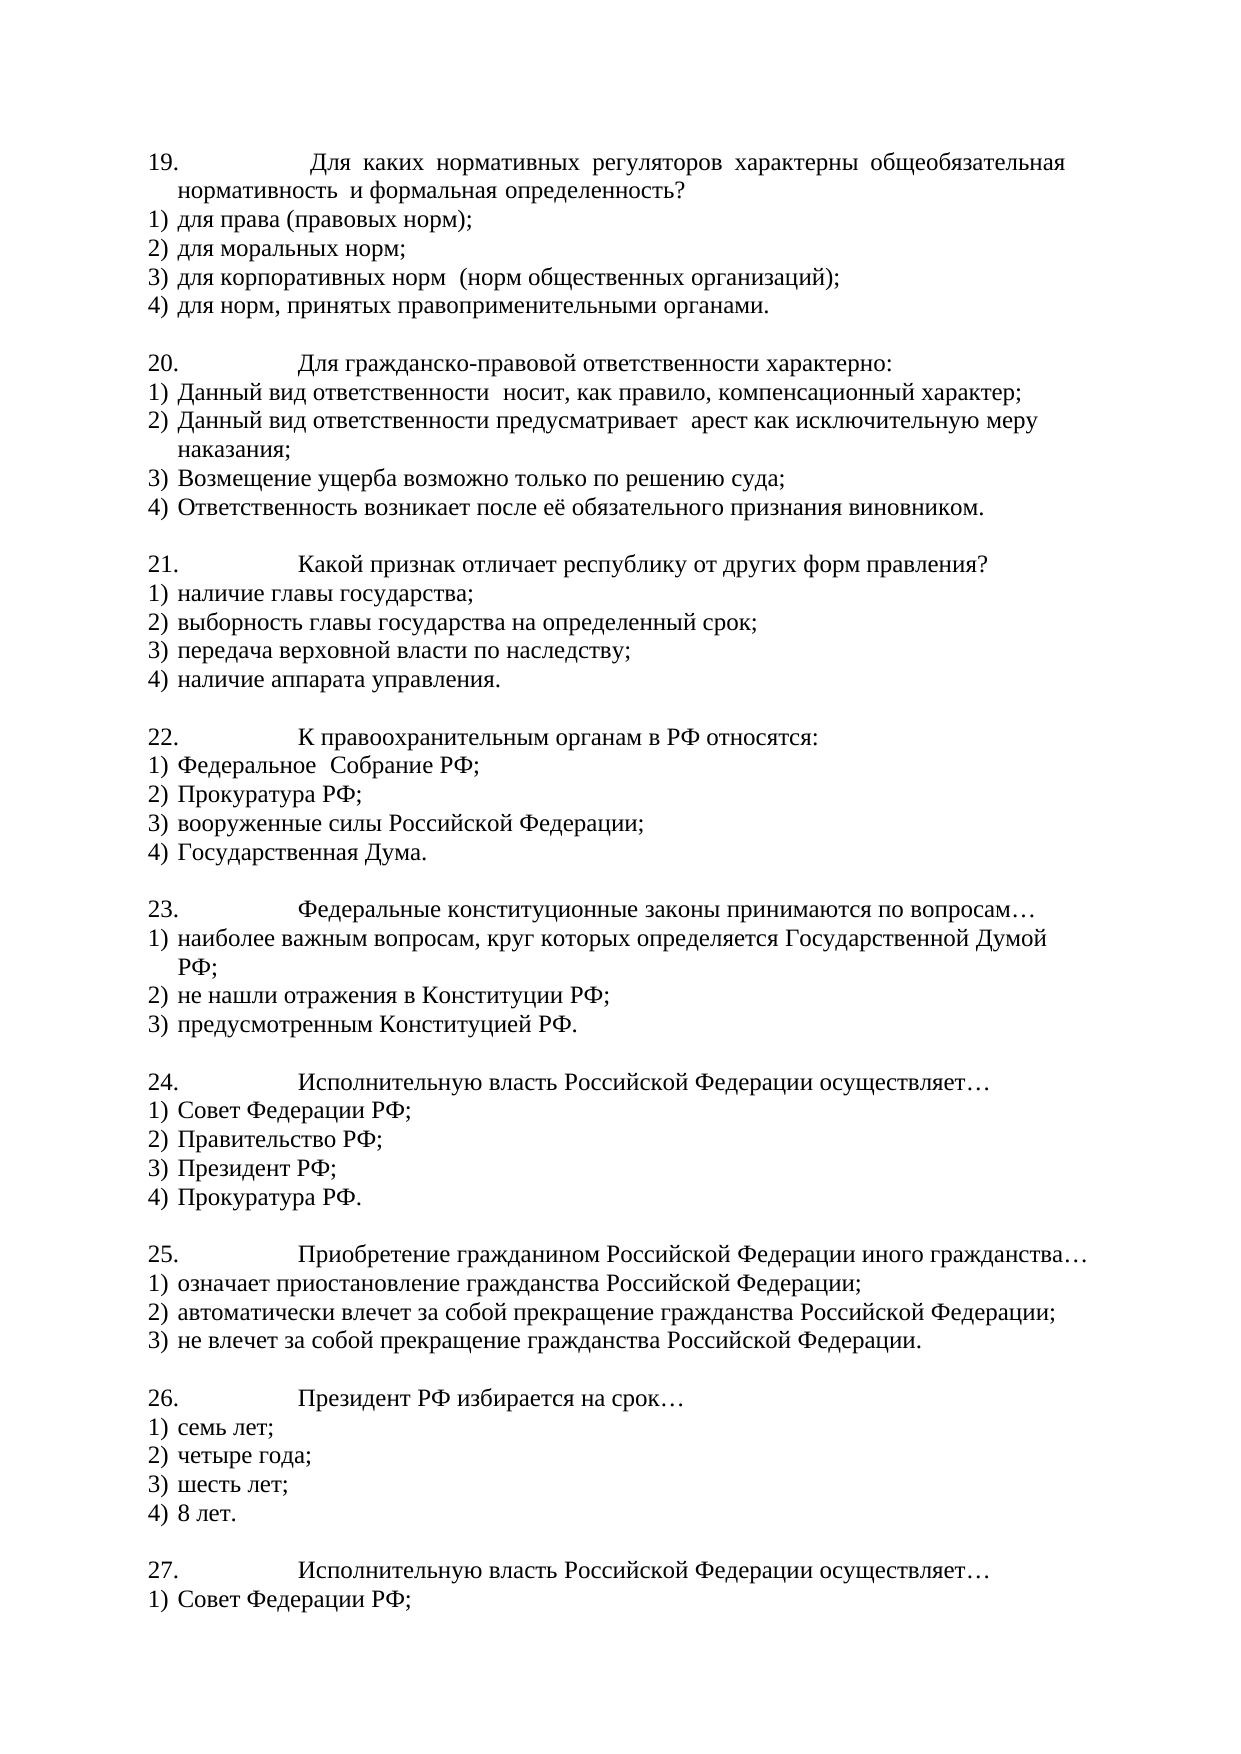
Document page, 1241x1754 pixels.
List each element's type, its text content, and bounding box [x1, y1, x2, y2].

list Правительство РФ; [148, 1124, 1093, 1153]
list выборность главы государства на определенный срок; [148, 607, 1093, 636]
list Президент РФ; [148, 1153, 1093, 1182]
list предусмотренным Конституцией РФ. [148, 1009, 1093, 1038]
list вооруженные силы Российской Федерации; [148, 808, 1093, 837]
list Какой признак отличает республику от других форм правления? [148, 549, 1093, 578]
list Совет Федерации РФ; [148, 1096, 1093, 1124]
list Исполнительную власть Российской Федерации осуществляет… [148, 1556, 1093, 1584]
list Данный вид ответственности носит, как правило, компенсационный характер; [148, 377, 1093, 406]
list Приобретение гражданином Российской Федерации иного гражданства… [148, 1239, 1093, 1268]
list для корпоративных норм (норм общественных организаций); [148, 262, 1093, 291]
list четыре года; [148, 1441, 1093, 1469]
list означает приостановление гражданства Российской Федерации; [148, 1268, 1093, 1297]
list Государственная Дума. [148, 837, 1093, 866]
list наиболее важным вопросам, круг которых определяется Государственной Думой РФ; [148, 923, 1093, 981]
list Исполнительную власть Российской Федерации осуществляет… [148, 1067, 1093, 1096]
list Для гражданско-правовой ответственности характерно: [148, 348, 1093, 377]
list для моральных норм; [148, 233, 1093, 262]
list Президент РФ избирается на срок… [148, 1383, 1093, 1412]
list Ответственность возникает после её обязательного признания виновником. [148, 492, 1093, 521]
list автоматически влечет за собой прекращение гражданства Российской Федерации; [148, 1297, 1093, 1326]
list наличие главы государства; [148, 578, 1093, 607]
list не нашли отражения в Конституции РФ; [148, 981, 1093, 1009]
list Прокуратура РФ; [148, 779, 1093, 808]
list наличие аппарата управления. [148, 664, 1093, 693]
list Возмещение ущерба возможно только по решению суда; [148, 463, 1093, 492]
list Федеральные конституционные законы принимаются по вопросам… [148, 894, 1093, 923]
list для норм, принятых правоприменительными органами. [148, 291, 1093, 319]
list Данный вид ответственности предусматривает арест как исключительную меру наказания; [148, 406, 1093, 463]
list для права (правовых норм); [148, 204, 1093, 233]
list Прокуратура РФ. [148, 1182, 1093, 1211]
list 8 лет. [148, 1498, 1093, 1527]
list не влечет за собой прекращение гражданства Российской Федерации. [148, 1326, 1093, 1354]
list передача верховной власти по наследству; [148, 636, 1093, 664]
list К правоохранительным органам в РФ относятся: [148, 722, 1093, 751]
list Федеральное Собрание РФ; [148, 751, 1093, 779]
list шесть лет; [148, 1469, 1093, 1498]
list семь лет; [148, 1412, 1093, 1441]
list Для каких нормативных регуляторов характерны общеобязательная нормативность и формальная определенность? [148, 147, 1093, 204]
list Совет Федерации РФ; [148, 1584, 1093, 1613]
